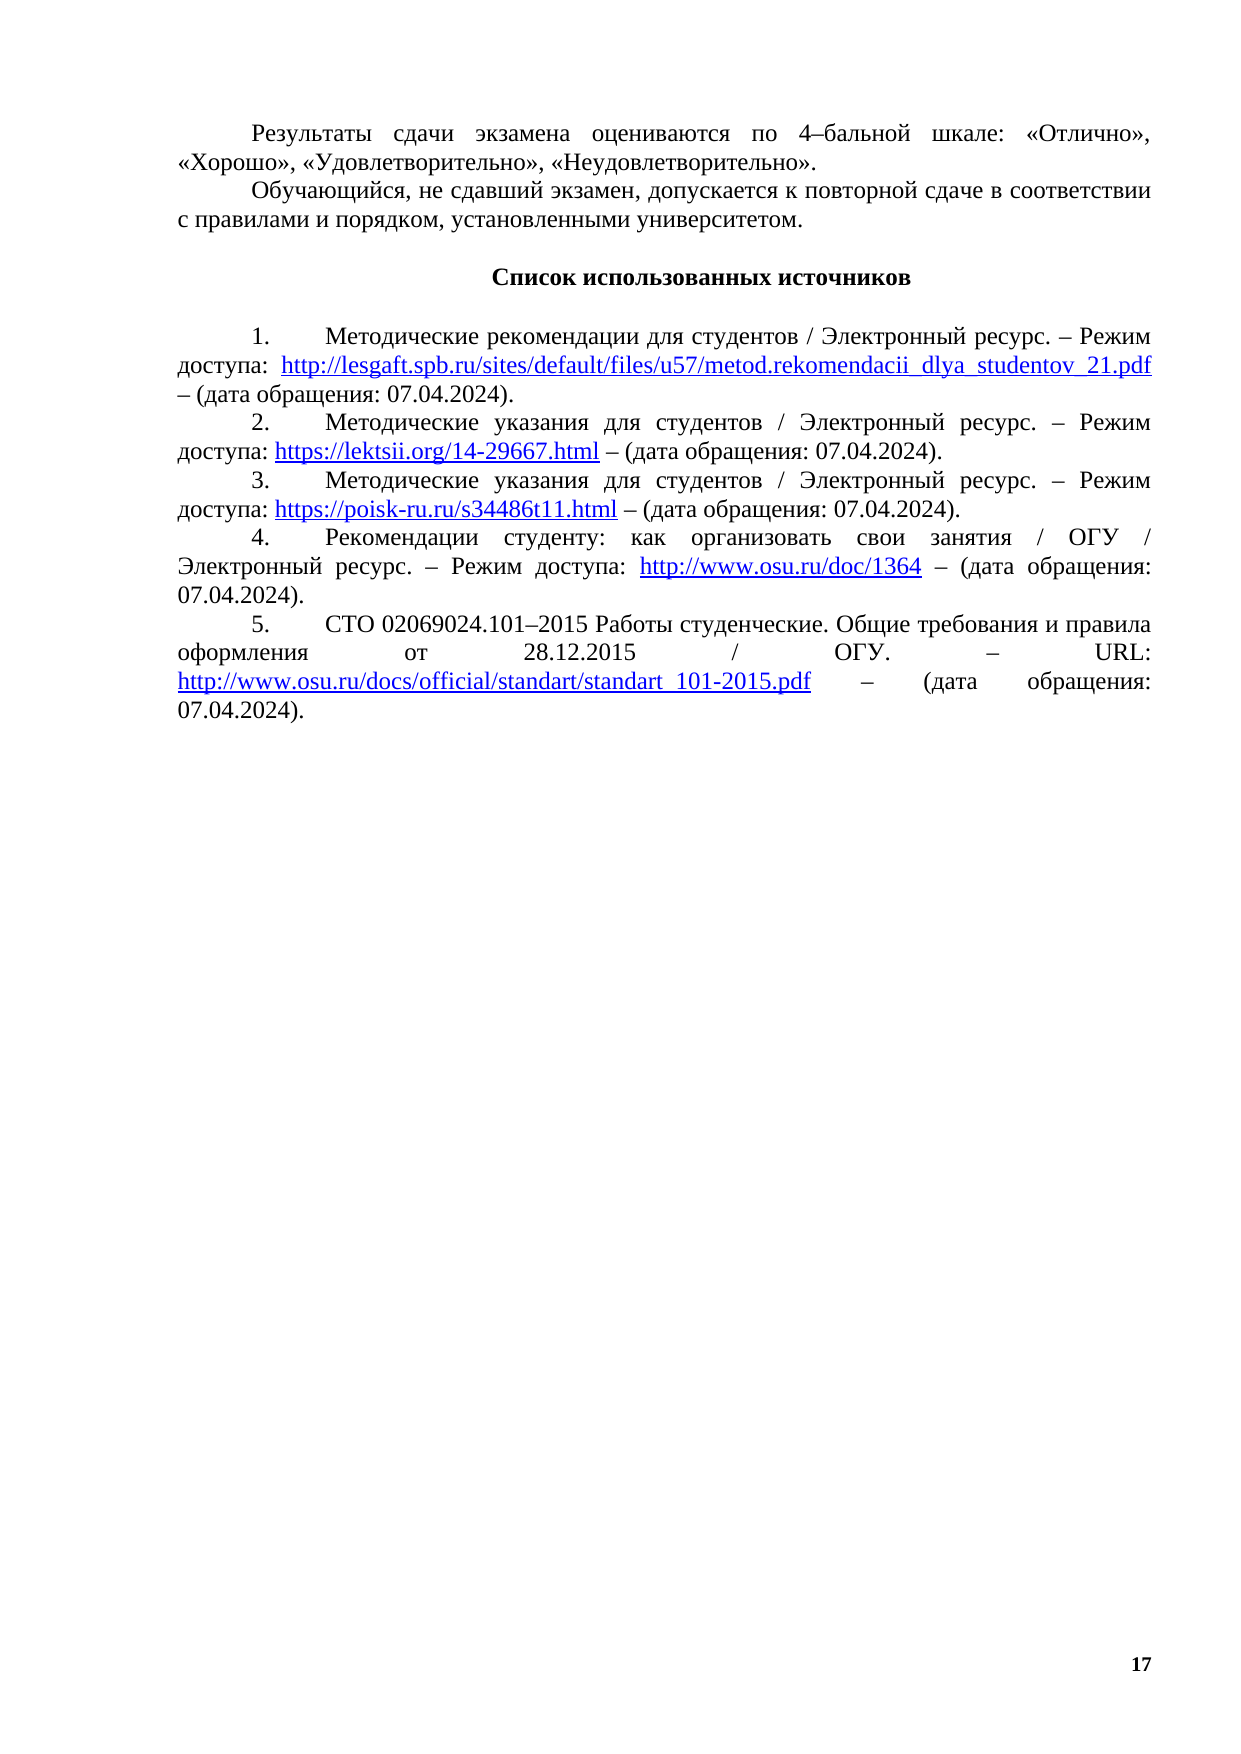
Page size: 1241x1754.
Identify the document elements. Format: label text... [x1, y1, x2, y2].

list СТО 02069024.101–2015 Работы студенческие. Общие требования и правила оформления от 28.12.2015 / ОГУ. – URL: http://www.osu.ru/docs/official/standart/standart_101-2015.pdf – (дата обращения: 07.04.2024). [177, 609, 1152, 724]
list Рекомендации студенту: как организовать свои занятия / ОГУ / Электронный ресурс. – Режим доступа: http://www.osu.ru/doc/1364 – (дата обращения: 07.04.2024). [177, 522, 1152, 609]
list Методические указания для студентов / Электронный ресурс. – Режим доступа: https://lektsii.org/14-29667.html – (дата обращения: 07.04.2024). [177, 407, 1152, 465]
text Список использованных источников [177, 262, 1152, 291]
list Методические указания для студентов / Электронный ресурс. – Режим доступа: https://poisk-ru.ru/s34486t11.html – (дата обращения: 07.04.2024). [177, 465, 1152, 522]
list Методические рекомендации для студентов / Электронный ресурс. – Режим доступа: http://lesgaft.spb.ru/sites/default/files/u57/metod.rekomendacii_dlya_studentov_21.pdf – (дата обращения: 07.04.2024). [177, 321, 1152, 407]
text Результаты сдачи экзамена оцениваются по 4–бальной шкале: «Отлично», «Хорошо», «Удовлетворительно», «Неудовлетворительно». [177, 118, 1152, 176]
text Обучающийся, не сдавший экзамен, допускается к повторной сдаче в соответствии с правилами и порядком, установленными университетом. [177, 176, 1152, 233]
